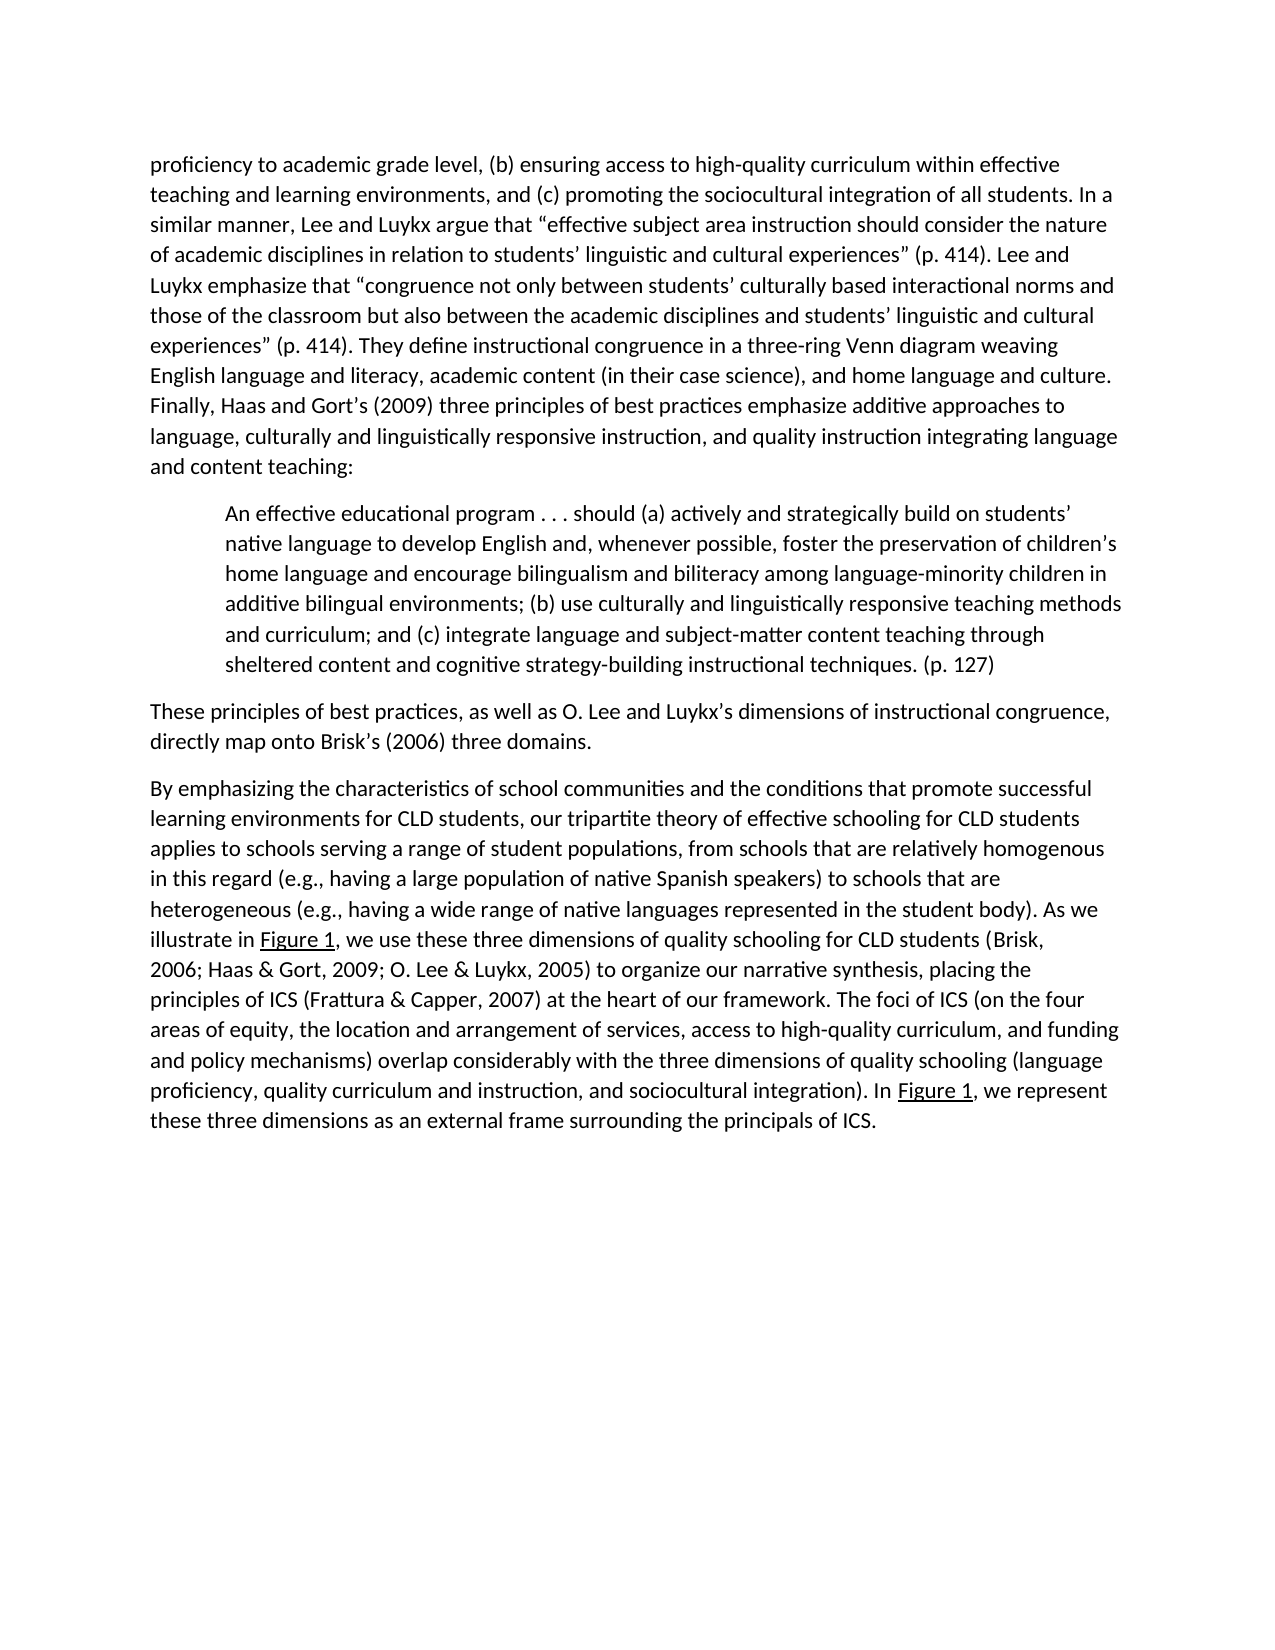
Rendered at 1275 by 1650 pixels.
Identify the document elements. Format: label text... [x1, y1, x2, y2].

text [150, 150, 1125, 480]
text An effective educational program . . . should (a) actively and strategically build on students’ native language to develop English and, whenever possible, foster the preservation of children’s home language and encourage bilingualism and biliteracy among language-minority children in additive bilingual environments; (b) use culturally and linguistically responsive teaching methods and curriculum; and (c) integrate language and subject-matter content teaching through sheltered content and cognitive strategy-building instructional techniques. (p. 127) [225, 499, 1125, 678]
text These principles of best practices, as well as O. Lee and Luykx’s dimensions of instructional congruence, directly map onto Brisk’s (2006) three domains. [150, 697, 1125, 755]
text By emphasizing the characteristics of school communities and the conditions that promote successful learning environments for CLD students, our tripartite theory of effective schooling for CLD students applies to schools serving a range of student populations, from schools that are relatively homogenous in this regard (e.g., having a large population of native Spanish speakers) to schools that are heterogeneous (e.g., having a wide range of native languages represented in the student body). As we illustrate in Figure 1, we use these three dimensions of quality schooling for CLD students (Brisk, 2006; Haas & Gort, 2009; O. Lee & Luykx, 2005) to organize our narrative synthesis, placing the principles of ICS (Frattura & Capper, 2007) at the heart of our framework. The foci of ICS (on the four areas of equity, the location and arrangement of services, access to high-quality curriculum, and funding and policy mechanisms) overlap considerably with the three dimensions of quality schooling (language proficiency, quality curriculum and instruction, and sociocultural integration). In Figure 1, we represent these three dimensions as an external frame surrounding the principals of ICS. [150, 774, 1125, 1134]
